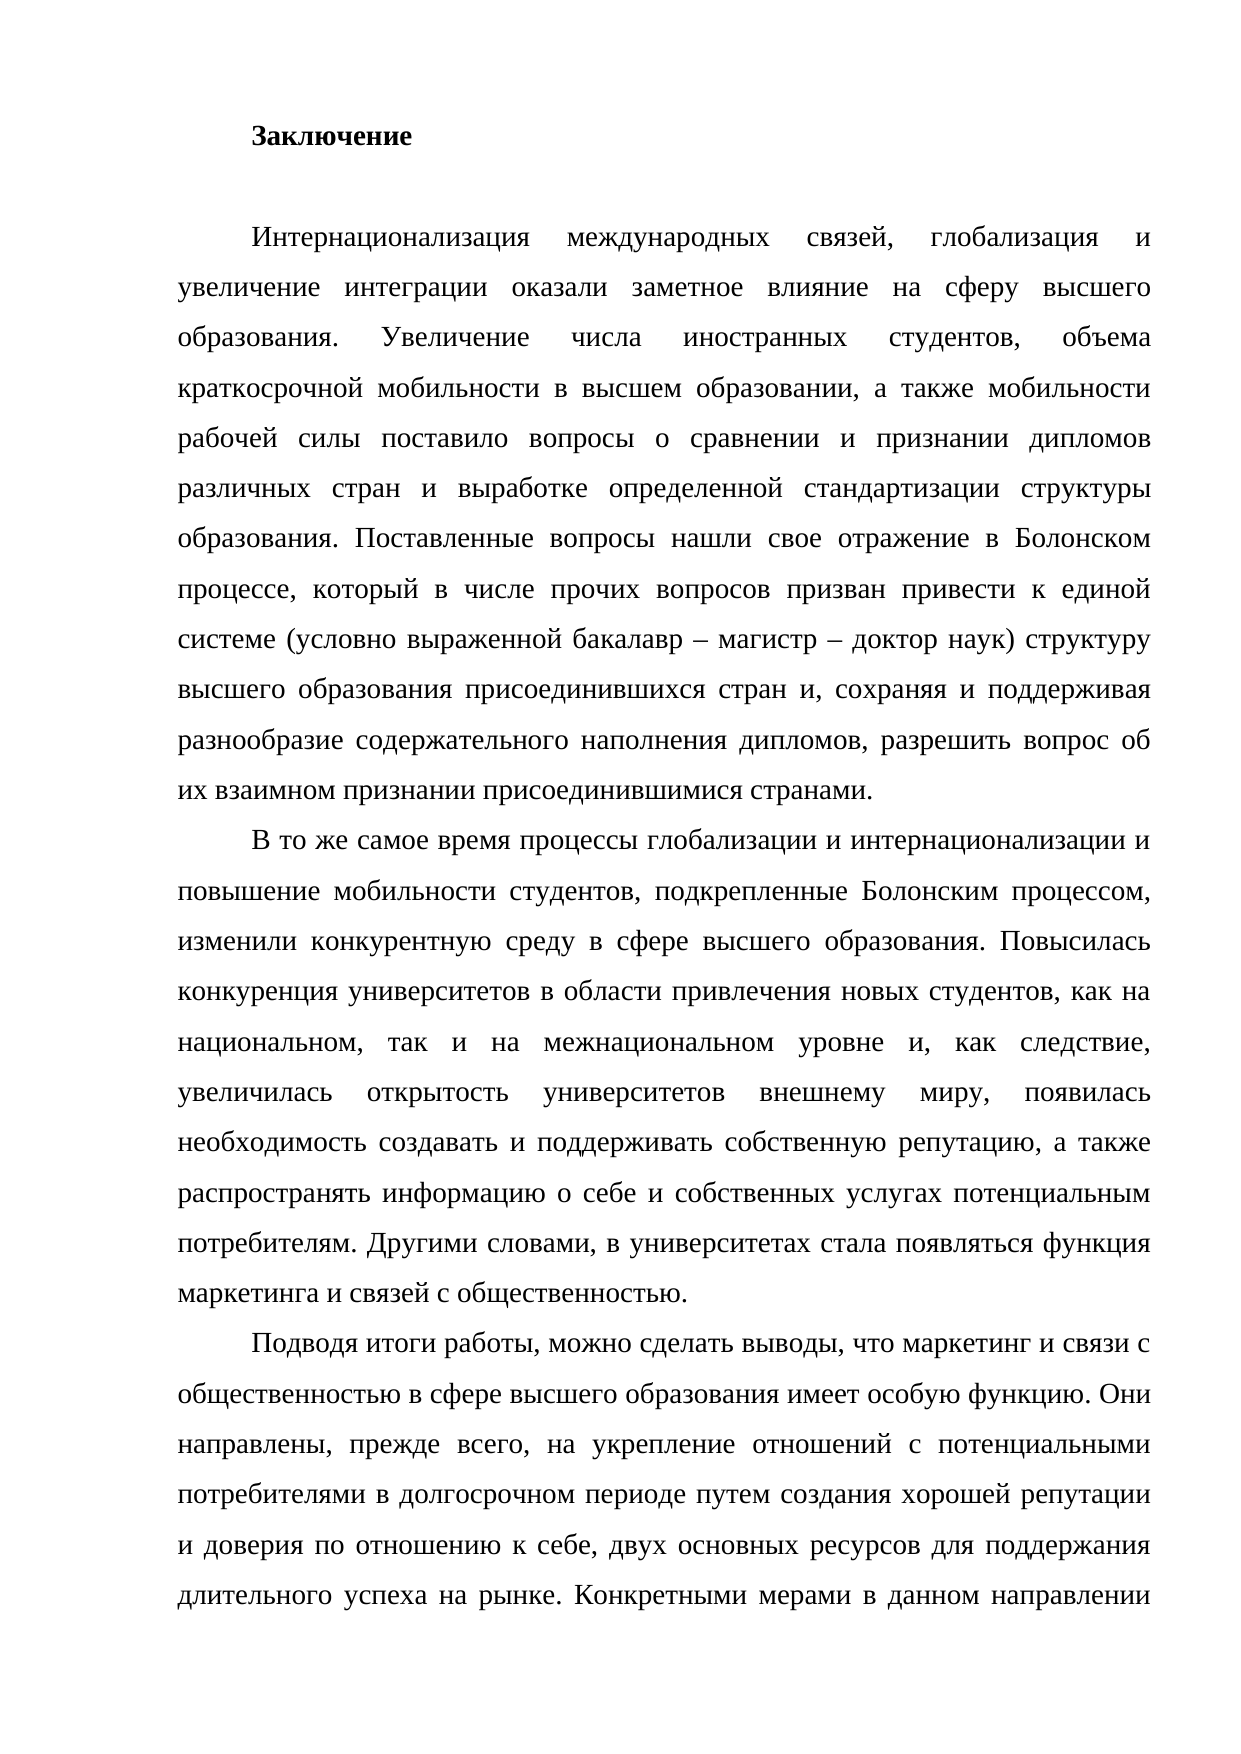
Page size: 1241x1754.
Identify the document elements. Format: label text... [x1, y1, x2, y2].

text Интернационализация международных связей, глобализация и увеличение интеграции оказали заметное влияние на сферу высшего образования. Увеличение числа иностранных студентов, объема краткосрочной мобильности в высшем образовании, а также мобильности рабочей силы поставило вопросы о сравнении и признании дипломов различных стран и выработке определенной стандартизации структуры образования. Поставленные вопросы нашли свое отражение в Болонском процессе, который в числе прочих вопросов призван привести к единой системе (условно выраженной бакалавр – магистр – доктор наук) структуру высшего образования присоединившихся стран и, сохраняя и поддерживая разнообразие содержательного наполнения дипломов, разрешить вопрос об их взаимном признании присоединившимися странами. [177, 219, 1152, 806]
text Заключение [177, 118, 1152, 152]
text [177, 1326, 1152, 1611]
text В то же самое время процессы глобализации и интернационализации и повышение мобильности студентов, подкрепленные Болонским процессом, изменили конкурентную среду в сфере высшего образования. Повысилась конкуренция университетов в области привлечения новых студентов, как на национальном, так и на межнациональном уровне и, как следствие, увеличилась открытость университетов внешнему миру, появилась необходимость создавать и поддерживать собственную репутацию, а также распространять информацию о себе и собственных услугах потенциальным потребителям. Другими словами, в университетах стала появляться функция маркетинга и связей с общественностью. [177, 822, 1152, 1309]
